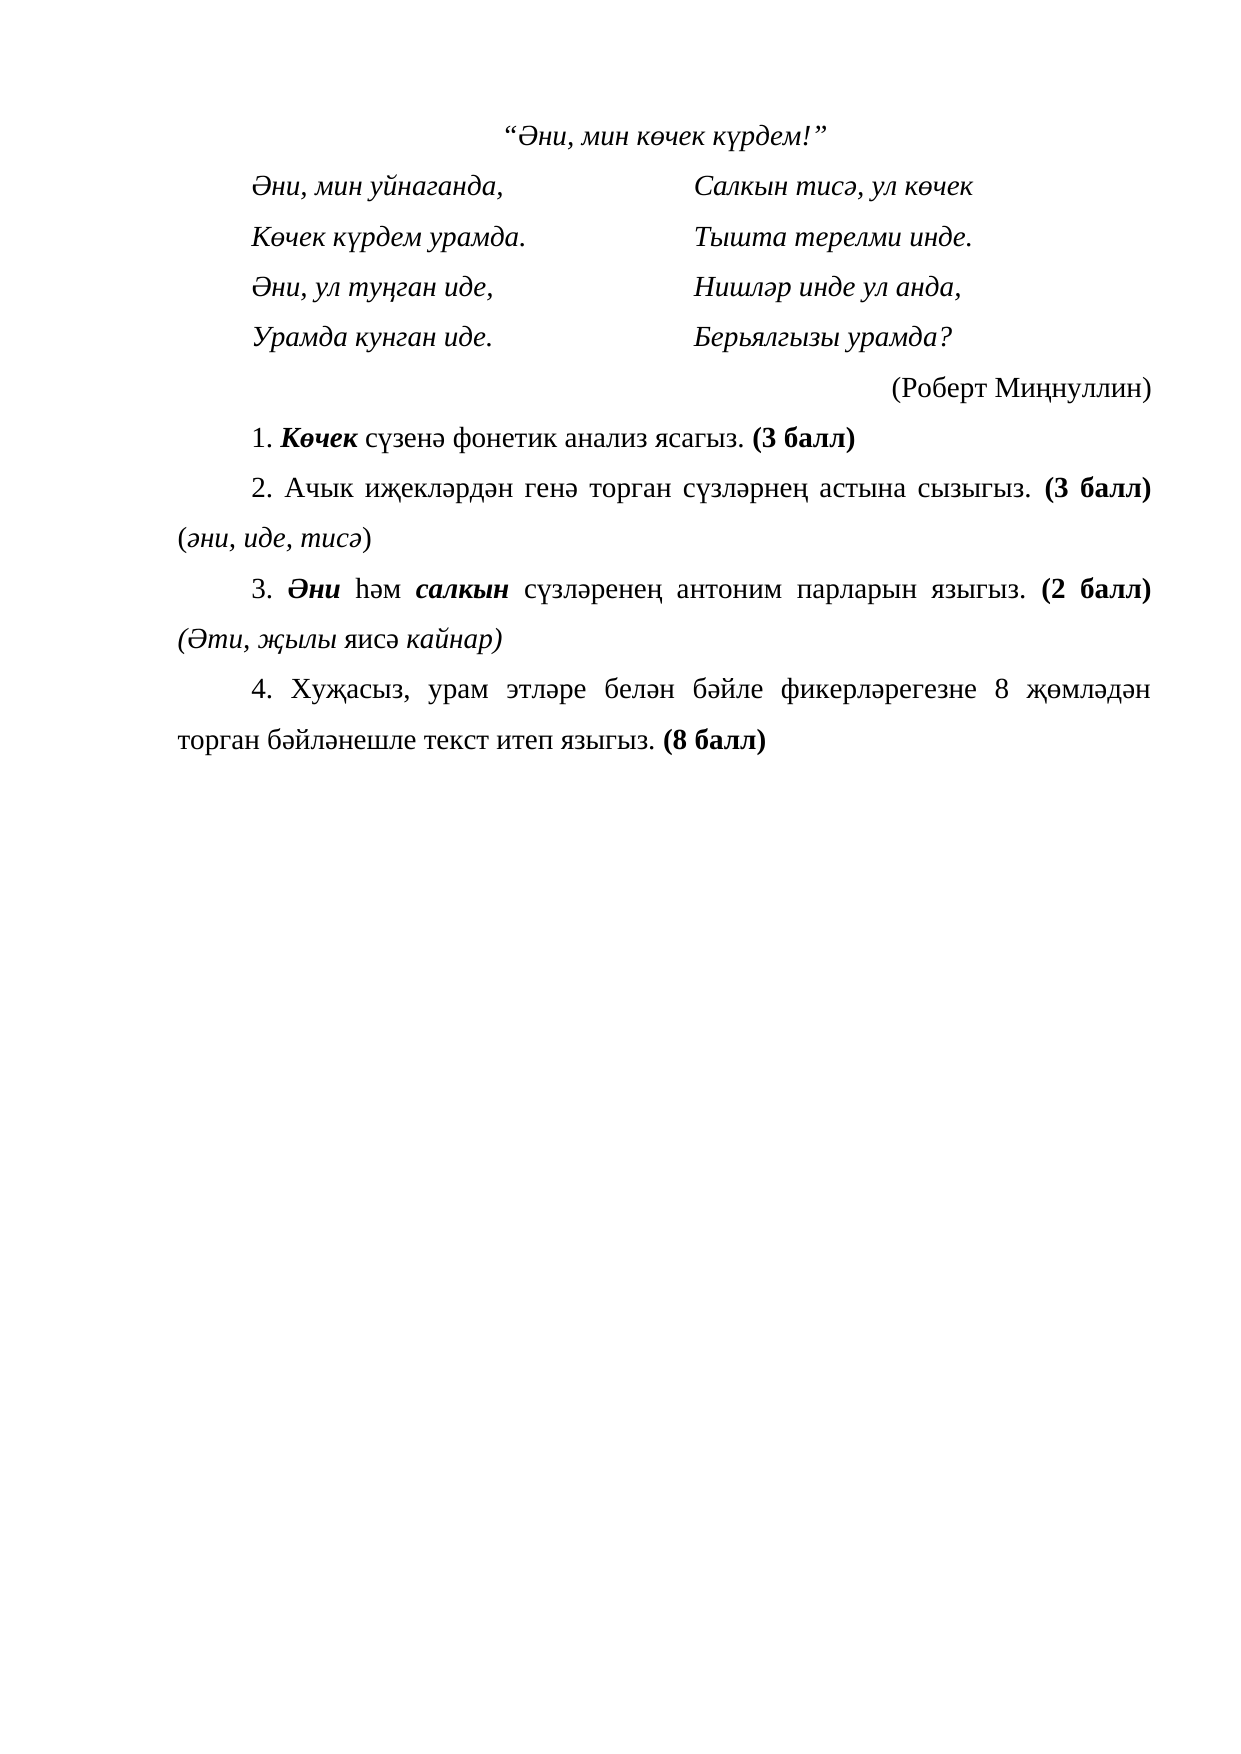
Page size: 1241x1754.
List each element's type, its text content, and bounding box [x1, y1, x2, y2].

text 3. Әни һәм салкын сүзләренең антоним парларын языгыз. (2 балл) (Әти, җылы яисә кайнар) [177, 571, 1152, 655]
text 4. Хуҗасыз, урам этләре белән бәйле фикерләрегезне 8 җөмләдән торган бәйләнешле текст итеп языгыз. (8 балл) [177, 672, 1152, 755]
text 1. Көчек сүзенә фонетик анализ ясагыз. (3 балл) [177, 420, 1152, 453]
text Көчек күрдем урамда. Тышта терелми инде. [177, 219, 1152, 252]
text 2. Ачык иҗекләрдән генә торган сүзләрнең астына сызыгыз. (3 балл) (әни, иде, тисә) [177, 470, 1152, 554]
text Урамда кунган иде. Берьялгызы урамда? [177, 319, 1152, 353]
text Әни, мин уйнаганда, Салкын тисә, ул көчек [177, 168, 1152, 202]
text “Әни, мин көчек күрдем!” [177, 118, 1152, 152]
text Әни, ул туңган иде, Нишләр инде ул анда, [177, 269, 1152, 303]
text (Роберт Миңнуллин) [177, 370, 1152, 403]
